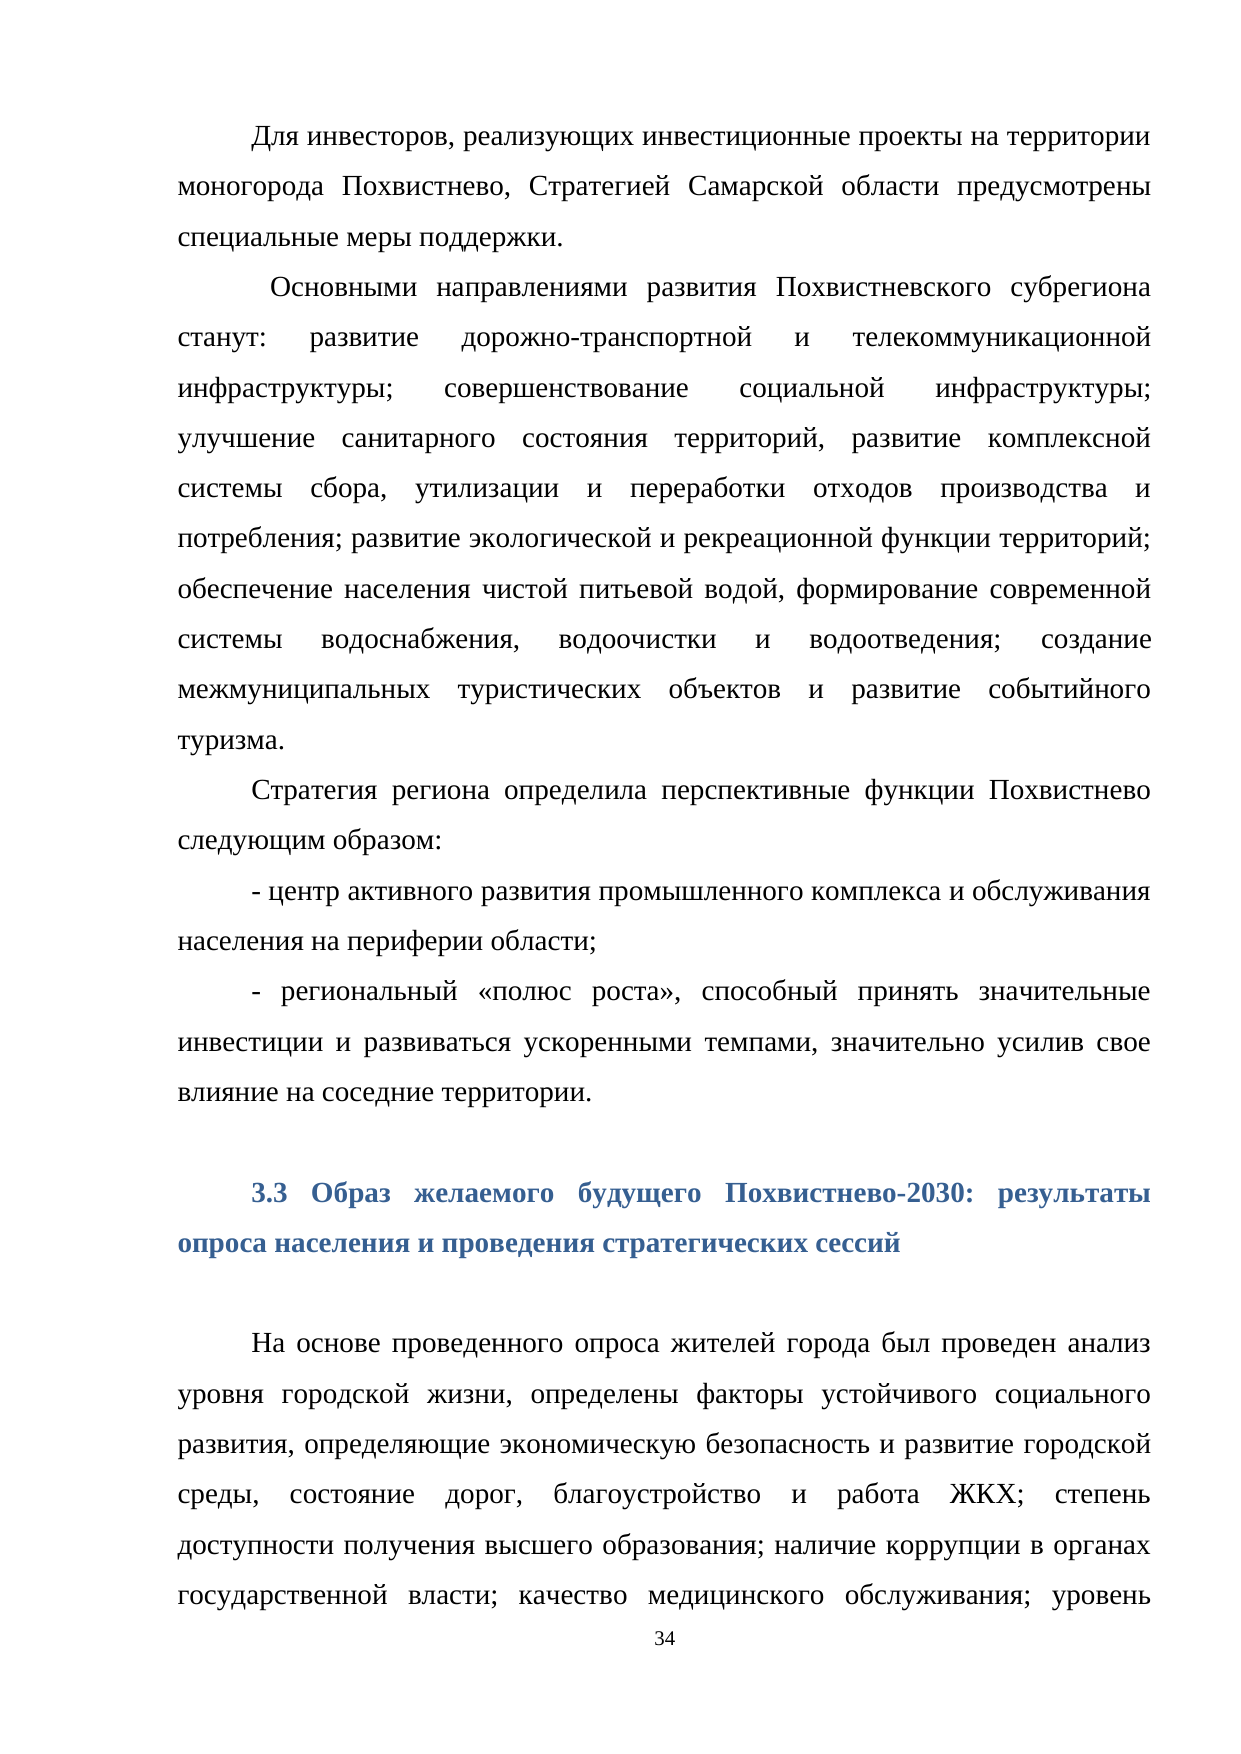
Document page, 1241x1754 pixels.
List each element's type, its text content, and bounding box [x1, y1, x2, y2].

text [177, 1326, 1152, 1611]
text - центр активного развития промышленного комплекса и обслуживания населения на периферии области; [177, 873, 1152, 957]
text Для инвесторов, реализующих инвестиционные проекты на территории моногорода Похвистнево, Стратегией Самарской области предусмотрены специальные меры поддержки. [177, 118, 1152, 252]
text - региональный «полюс роста», способный принять значительные инвестиции и развиваться ускоренными темпами, значительно усилив свое влияние на соседние территории. [177, 973, 1152, 1108]
text 3.3 Образ желаемого будущего Похвистнево-2030: результаты опроса населения и проведения стратегических сессий [177, 1175, 1152, 1258]
text Основными направлениями развития Похвистневского субрегиона станут: развитие дорожно-транспортной и телекоммуникационной инфраструктуры; совершенствование социальной инфраструктуры; улучшение санитарного состояния территорий, развитие комплексной системы сбора, утилизации и переработки отходов производства и потребления; развитие экологической и рекреационной функции территорий; обеспечение населения чистой питьевой водой, формирование современной системы водоснабжения, водоочистки и водоотведения; создание межмуниципальных туристических объектов и развитие событийного туризма. [177, 269, 1152, 755]
text Стратегия региона определила перспективные функции Похвистнево следующим образом: [177, 772, 1152, 856]
